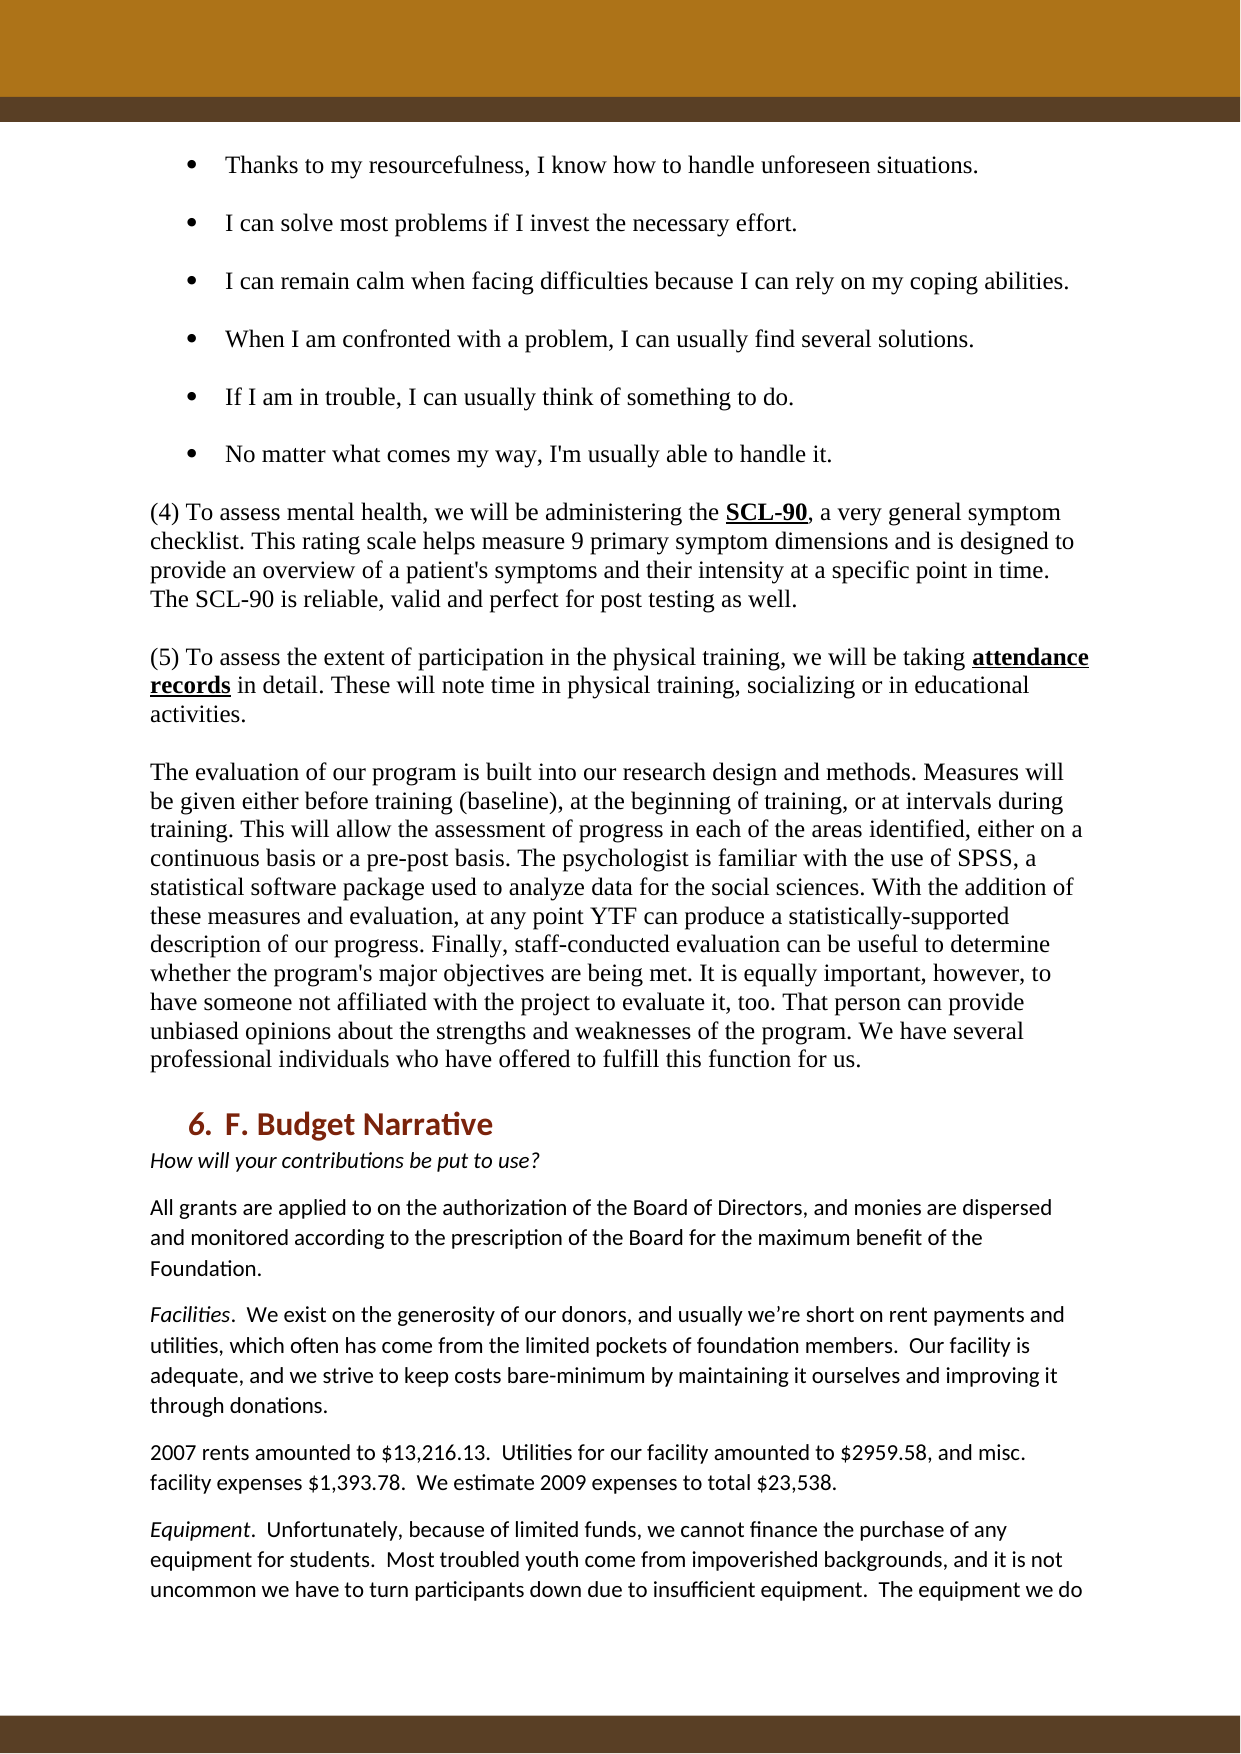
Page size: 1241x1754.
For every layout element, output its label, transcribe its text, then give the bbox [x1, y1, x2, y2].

list I can remain calm when facing difficulties because I can rely on my coping abilities. [187, 266, 1090, 294]
text The evaluation of our program is built into our research design and methods. Measures will be given either before training (baseline), at the beginning of training, or at intervals during training. This will allow the assessment of progress in each of the areas identified, either on a continuous basis or a pre-post basis. The psychologist is familiar with the use of SPSS, a statistical software package used to analyze data for the social sciences. With the addition of these measures and evaluation, at any point YTF can produce a statistically-supported description of our progress. Finally, staff-conducted evaluation can be useful to determine whether the program's major objectives are being met. It is equally important, however, to have someone not affiliated with the project to evaluate it, too. That person can provide unbiased opinions about the strengths and weaknesses of the program. We have several professional individuals who have offered to fulfill this function for us. [150, 757, 1090, 1073]
text (4) To assess mental health, we will be administering the SCL-90, a very general symptom checklist. This rating scale helps measure 9 primary symptom dimensions and is designed to provide an overview of a patient's symptoms and their intensity at a specific point in time. The SCL-90 is reliable, valid and perfect for post testing as well. [150, 497, 1090, 612]
text All grants are applied to on the authorization of the Board of Directors, and monies are dispersed and monitored according to the prescription of the Board for the maximum benefit of the Foundation. [150, 1193, 1090, 1282]
list When I am confronted with a problem, I can usually find several solutions. [187, 324, 1090, 352]
text Facilities. We exist on the generosity of our donors, and usually we’re short on rent payments and utilities, which often has come from the limited pockets of foundation members. Our facility is adequate, and we strive to keep costs bare-minimum by maintaining it ourselves and improving it through donations. [150, 1301, 1090, 1419]
text 2007 rents amounted to $13,216.13. Utilities for our facility amounted to $2959.58, and misc. facility expenses $1,393.78. We estimate 2009 expenses to total $23,538. [150, 1438, 1090, 1496]
list If I am in trouble, I can usually think of something to do. [187, 382, 1090, 410]
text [150, 1515, 1090, 1604]
subtitle F. Budget Narrative [187, 1102, 1090, 1143]
list Thanks to my resourcefulness, I know how to handle unforeseen situations. [187, 150, 1090, 179]
list No matter what comes my way, I'm usually able to handle it. [187, 439, 1090, 468]
list I can solve most problems if I invest the necessary effort. [187, 208, 1090, 237]
text (5) To assess the extent of participation in the physical training, we will be taking attendance records in detail. These will note time in physical training, socializing or in educational activities. [150, 642, 1090, 728]
text How will your contributions be put to use? [150, 1146, 1090, 1174]
